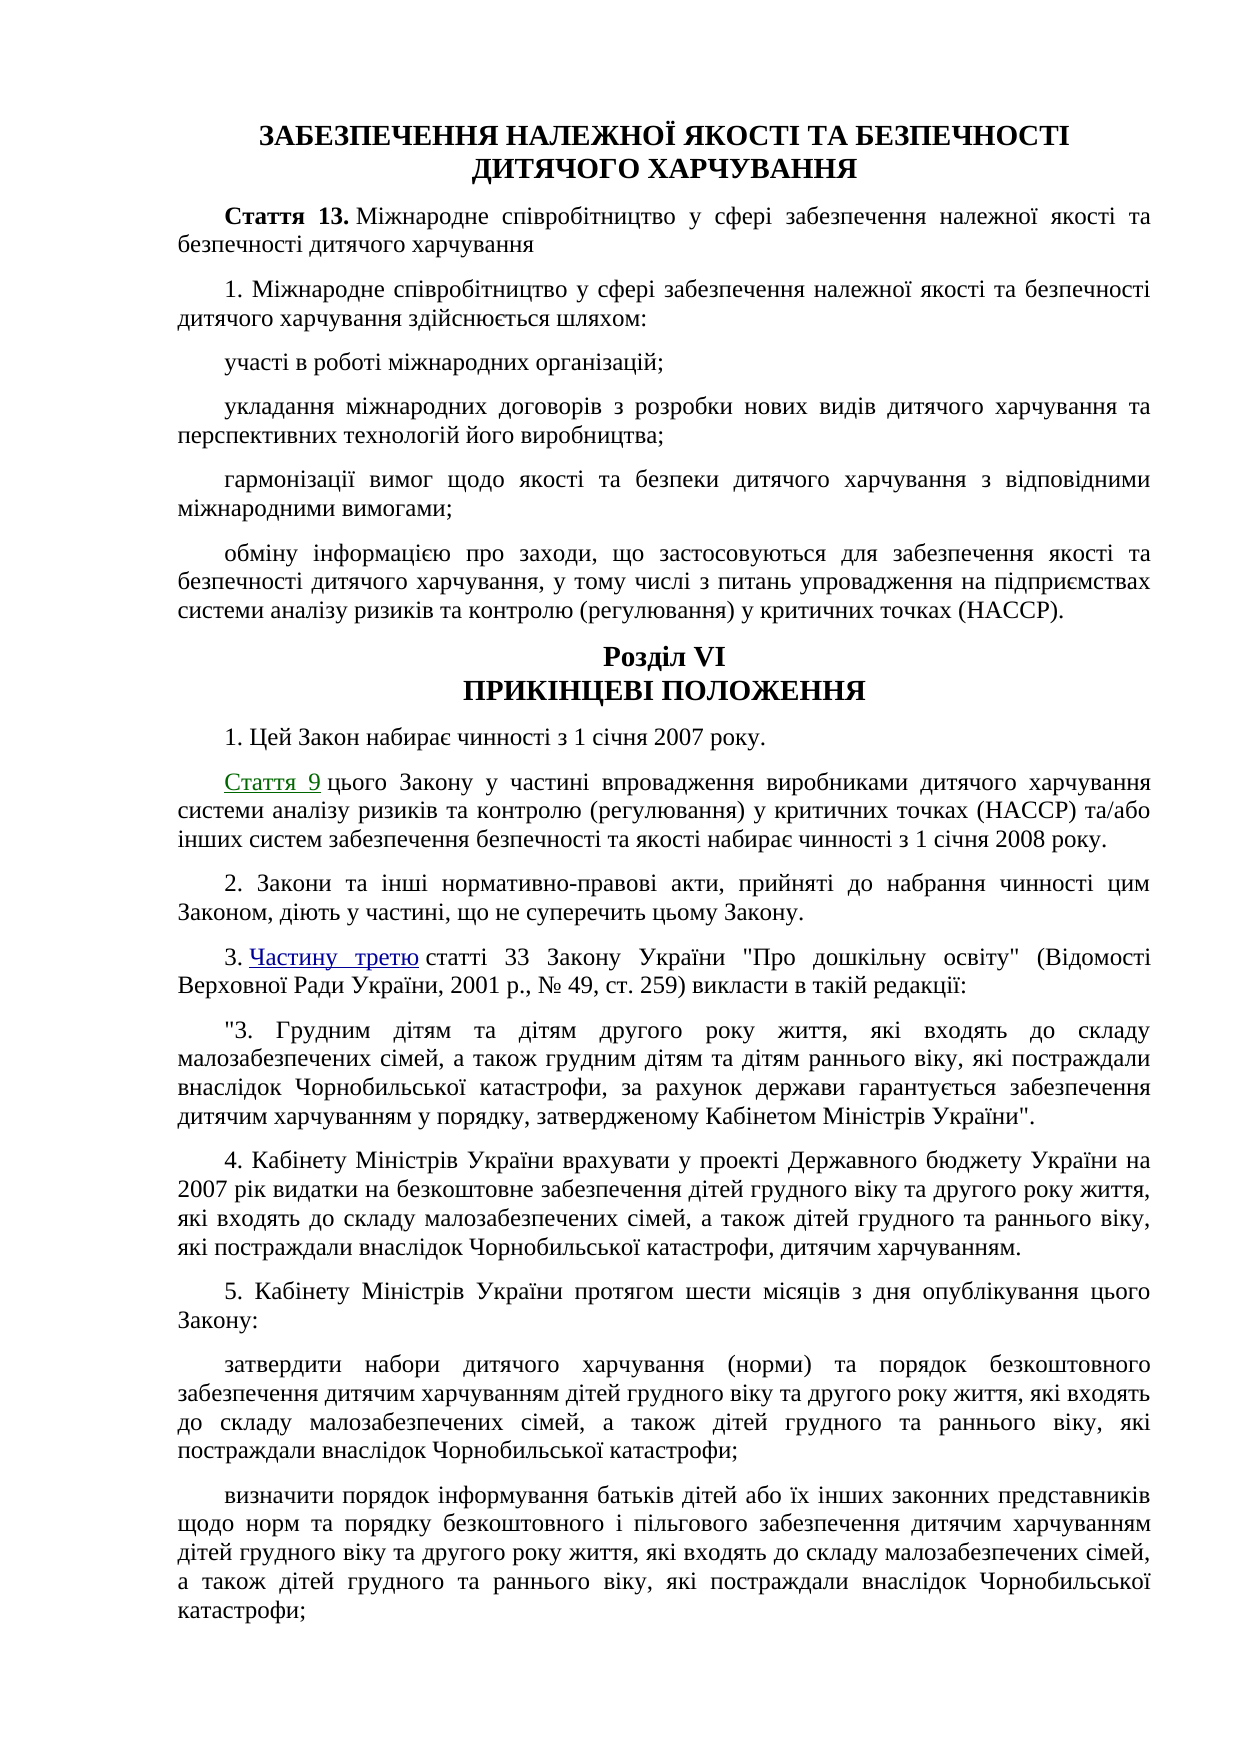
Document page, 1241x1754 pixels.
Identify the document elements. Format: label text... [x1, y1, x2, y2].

text 4. Кабінету Міністрів України врахувати у проекті Державного бюджету України на 2007 рік видатки на безкоштовне забезпечення дітей грудного віку та другого року життя, які входять до складу малозабезпечених сімей, а також дітей грудного та раннього віку, які постраждали внаслідок Чорнобильської катастрофи, дитячим харчуванням. [177, 1145, 1152, 1260]
text 3. Частину третю статті 33 Закону України "Про дошкільну освіту" (Відомості Верховної Ради України, 2001 р., № 49, ст. 259) викласти в такій редакції: [177, 942, 1152, 999]
text обміну інформацією про заходи, що застосовуються для забезпечення якості та безпечності дитячого харчування, у тому числі з питань упровадження на підприємствах системи аналізу ризиків та контролю (регулювання) у критичних точках (НАССР). [177, 538, 1152, 624]
text участі в роботі міжнародних організацій; [177, 347, 1152, 376]
text 1. Міжнародне співробітництво у сфері забезпечення належної якості та безпечності дитячого харчування здійснюється шляхом: [177, 274, 1152, 331]
text Розділ VI ПРИКІНЦЕВІ ПОЛОЖЕННЯ [224, 639, 1105, 707]
text Стаття 9 цього Закону у частині впровадження виробниками дитячого харчування системи аналізу ризиків та контролю (регулювання) у критичних точках (НАССР) та/або інших систем забезпечення безпечності та якості набирає чинності з 1 січня 2008 року. [177, 767, 1152, 853]
text 2. Закони та інші нормативно-правові акти, прийняті до набрання чинності цим Законом, діють у частині, що не суперечить цьому Закону. [177, 868, 1152, 926]
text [224, 118, 1105, 185]
text 5. Кабінету Міністрів України протягом шести місяців з дня опублікування цього Закону: [177, 1276, 1152, 1333]
text затвердити набори дитячого харчування (норми) та порядок безкоштовного забезпечення дитячим харчуванням дітей грудного віку та другого року життя, які входять до складу малозабезпечених сімей, а також дітей грудного та раннього віку, які постраждали внаслідок Чорнобильської катастрофи; [177, 1349, 1152, 1464]
text 1. Цей Закон набирає чинності з 1 січня 2007 року. [177, 722, 1152, 751]
text укладання міжнародних договорів з розробки нових видів дитячого харчування та перспективних технологій його виробництва; [177, 391, 1152, 449]
text визначити порядок інформування батьків дітей або їх інших законних представників щодо норм та порядку безкоштовного і пільгового забезпечення дитячим харчуванням дітей грудного віку та другого року життя, які входять до складу малозабезпечених сімей, а також дітей грудного та раннього віку, які постраждали внаслідок Чорнобильської катастрофи; [177, 1480, 1152, 1623]
text Стаття 13. Міжнародне співробітництво у сфері забезпечення належної якості та безпечності дитячого харчування [177, 201, 1152, 258]
text "3. Грудним дітям та дітям другого року життя, які входять до складу малозабезпечених сімей, а також грудним дітям та дітям раннього віку, які постраждали внаслідок Чорнобильської катастрофи, за рахунок держави гарантується забезпечення дитячим харчуванням у порядку, затвердженому Кабінетом Міністрів України". [177, 1015, 1152, 1130]
text гармонізації вимог щодо якості та безпеки дитячого харчування з відповідними міжнародними вимогами; [177, 464, 1152, 522]
